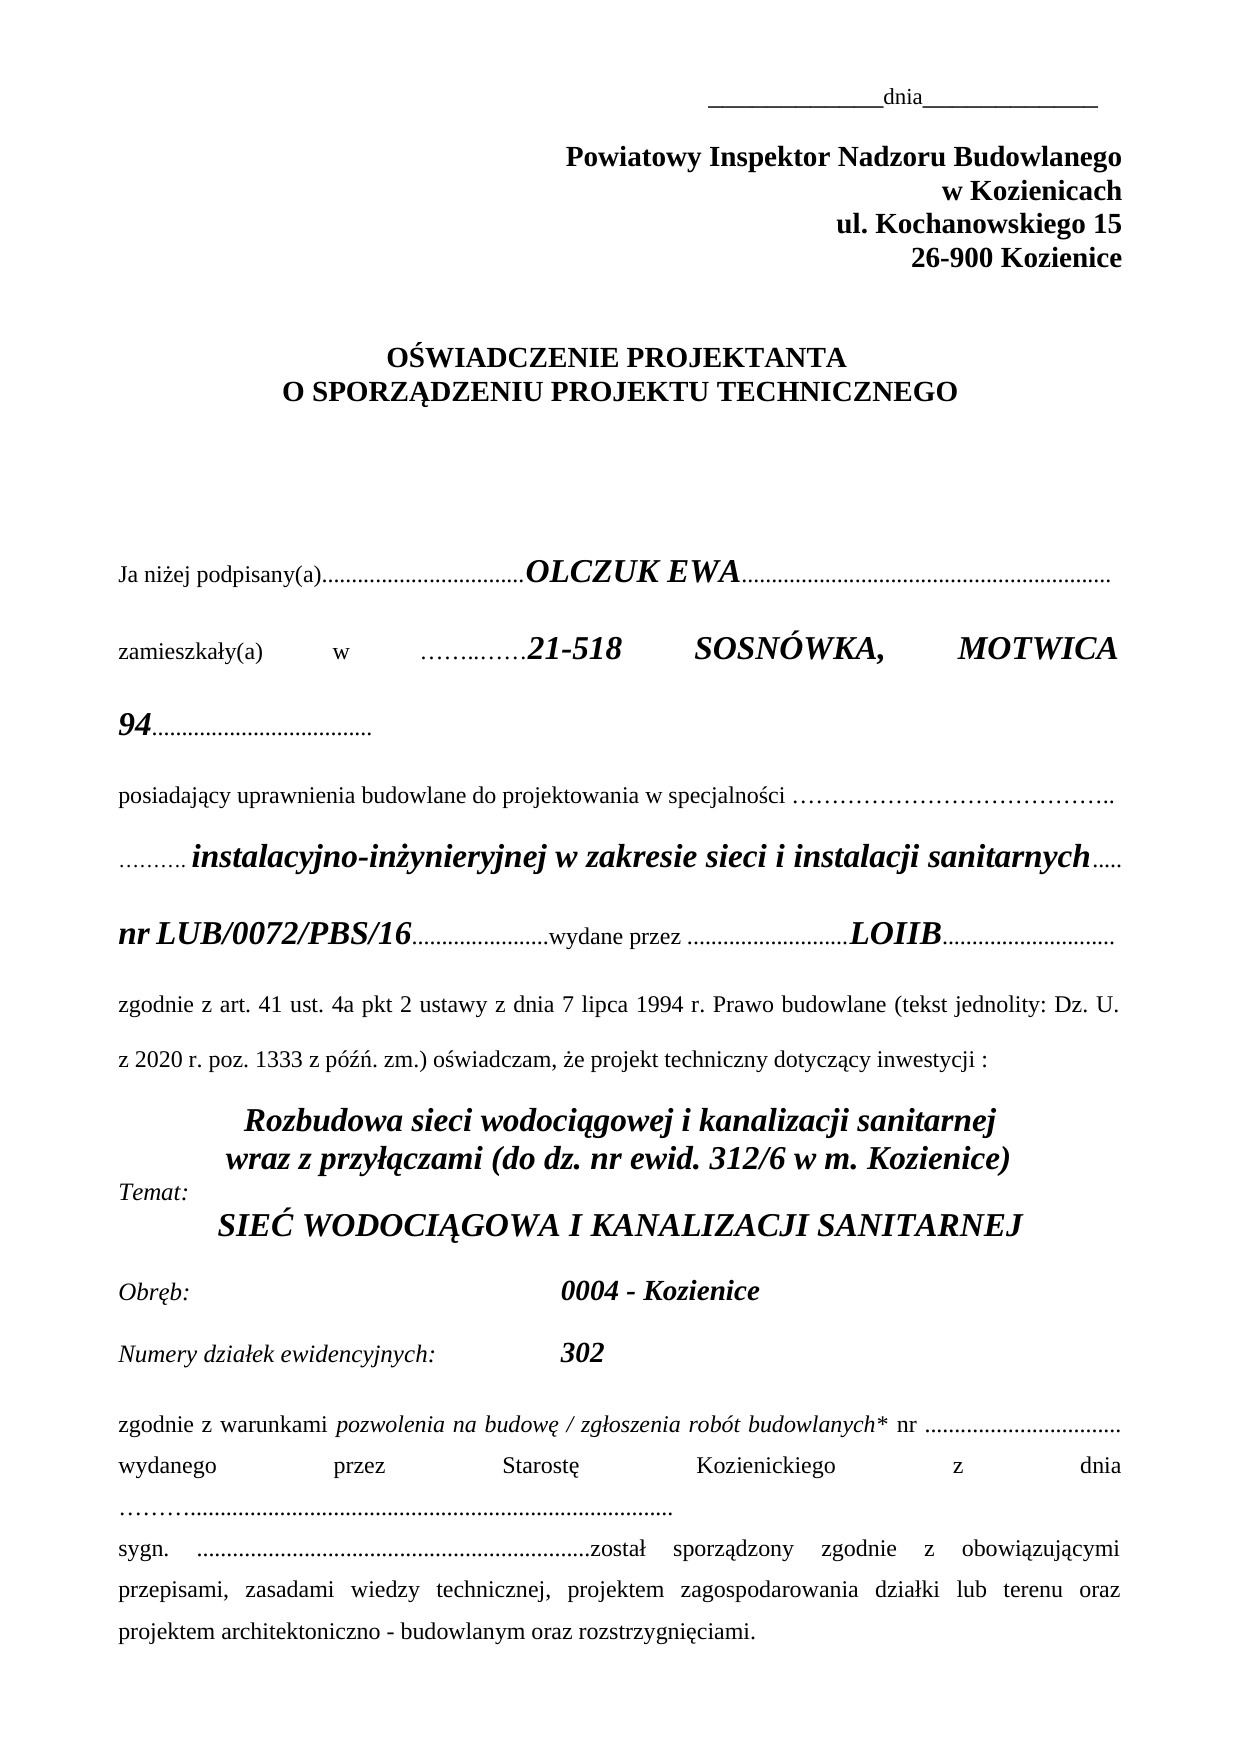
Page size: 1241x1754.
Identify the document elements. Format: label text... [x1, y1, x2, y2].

text zgodnie z art. 41 ust. 4a pkt 2 ustawy z dnia 7 lipca 1994 r. Prawo budowlane (tekst jednolity: Dz. U. z 2020 r. poz. 1333 z późń. zm.) oświadczam, że projekt techniczny dotyczący inwestycji : [118, 990, 1122, 1073]
text wraz z przyłączami (do dz. nr ewid. 312/6 w m. Kozienice) [118, 1139, 1122, 1177]
text Rozbudowa sieci wodociągowej i kanalizacji sanitarnej [118, 1100, 1122, 1139]
text Numery działek ewidencyjnych: 302 [118, 1335, 1122, 1369]
subtitle Powiatowy Inspektor Nadzoru Budowlanego [118, 139, 1122, 173]
text zgodnie z warunkami pozwolenia na budowę / zgłoszenia robót budowlanych* nr ................................. wydanego przez Starostę Kozienickiego z dnia ………................................................................................. sygn. ..................................................................został sporządzony zgodnie z obowiązującymi przepisami, zasadami wiedzy technicznej, projektem zagospodarowania działki lub terenu oraz projektem architektoniczno - budowlanym oraz rozstrzygnięciami. [118, 1410, 1122, 1644]
text SIEĆ WODOCIĄGOWA I KANALIZACJI SANITARNEJ [118, 1206, 1122, 1244]
text ul. Kochanowskiego 15 [708, 206, 1122, 240]
text ____________dnia____________ [708, 77, 1122, 110]
text Obręb: 0004 - Kozienice [118, 1273, 1122, 1306]
text ………. instalacyjno-inżynieryjnej w zakresie sieci i instalacji sanitarnych..... nr LUB/0072/PBS/16.......................wydane przez ...........................LOIIB............................. [118, 837, 1122, 952]
text OŚWIADCZENIE PROJEKTANTA O SPORZĄDZENIU PROJEKTU TECHNICZNEGO [118, 340, 1122, 407]
subtitle w Kozienicach [708, 173, 1122, 206]
text posiadający uprawnienia budowlane do projektowania w specjalności ………………………………….. [118, 781, 1122, 809]
text 26-900 Kozienice [708, 240, 1122, 273]
text Temat: [118, 1177, 1122, 1206]
text Ja niżej podpisany(a)..................................OLCZUK EWA.............................................................. [118, 551, 1122, 590]
text zamieszkały(a) w ……..……21-518 SOSNÓWKA, MOTWICA 94..................................... [118, 628, 1122, 743]
